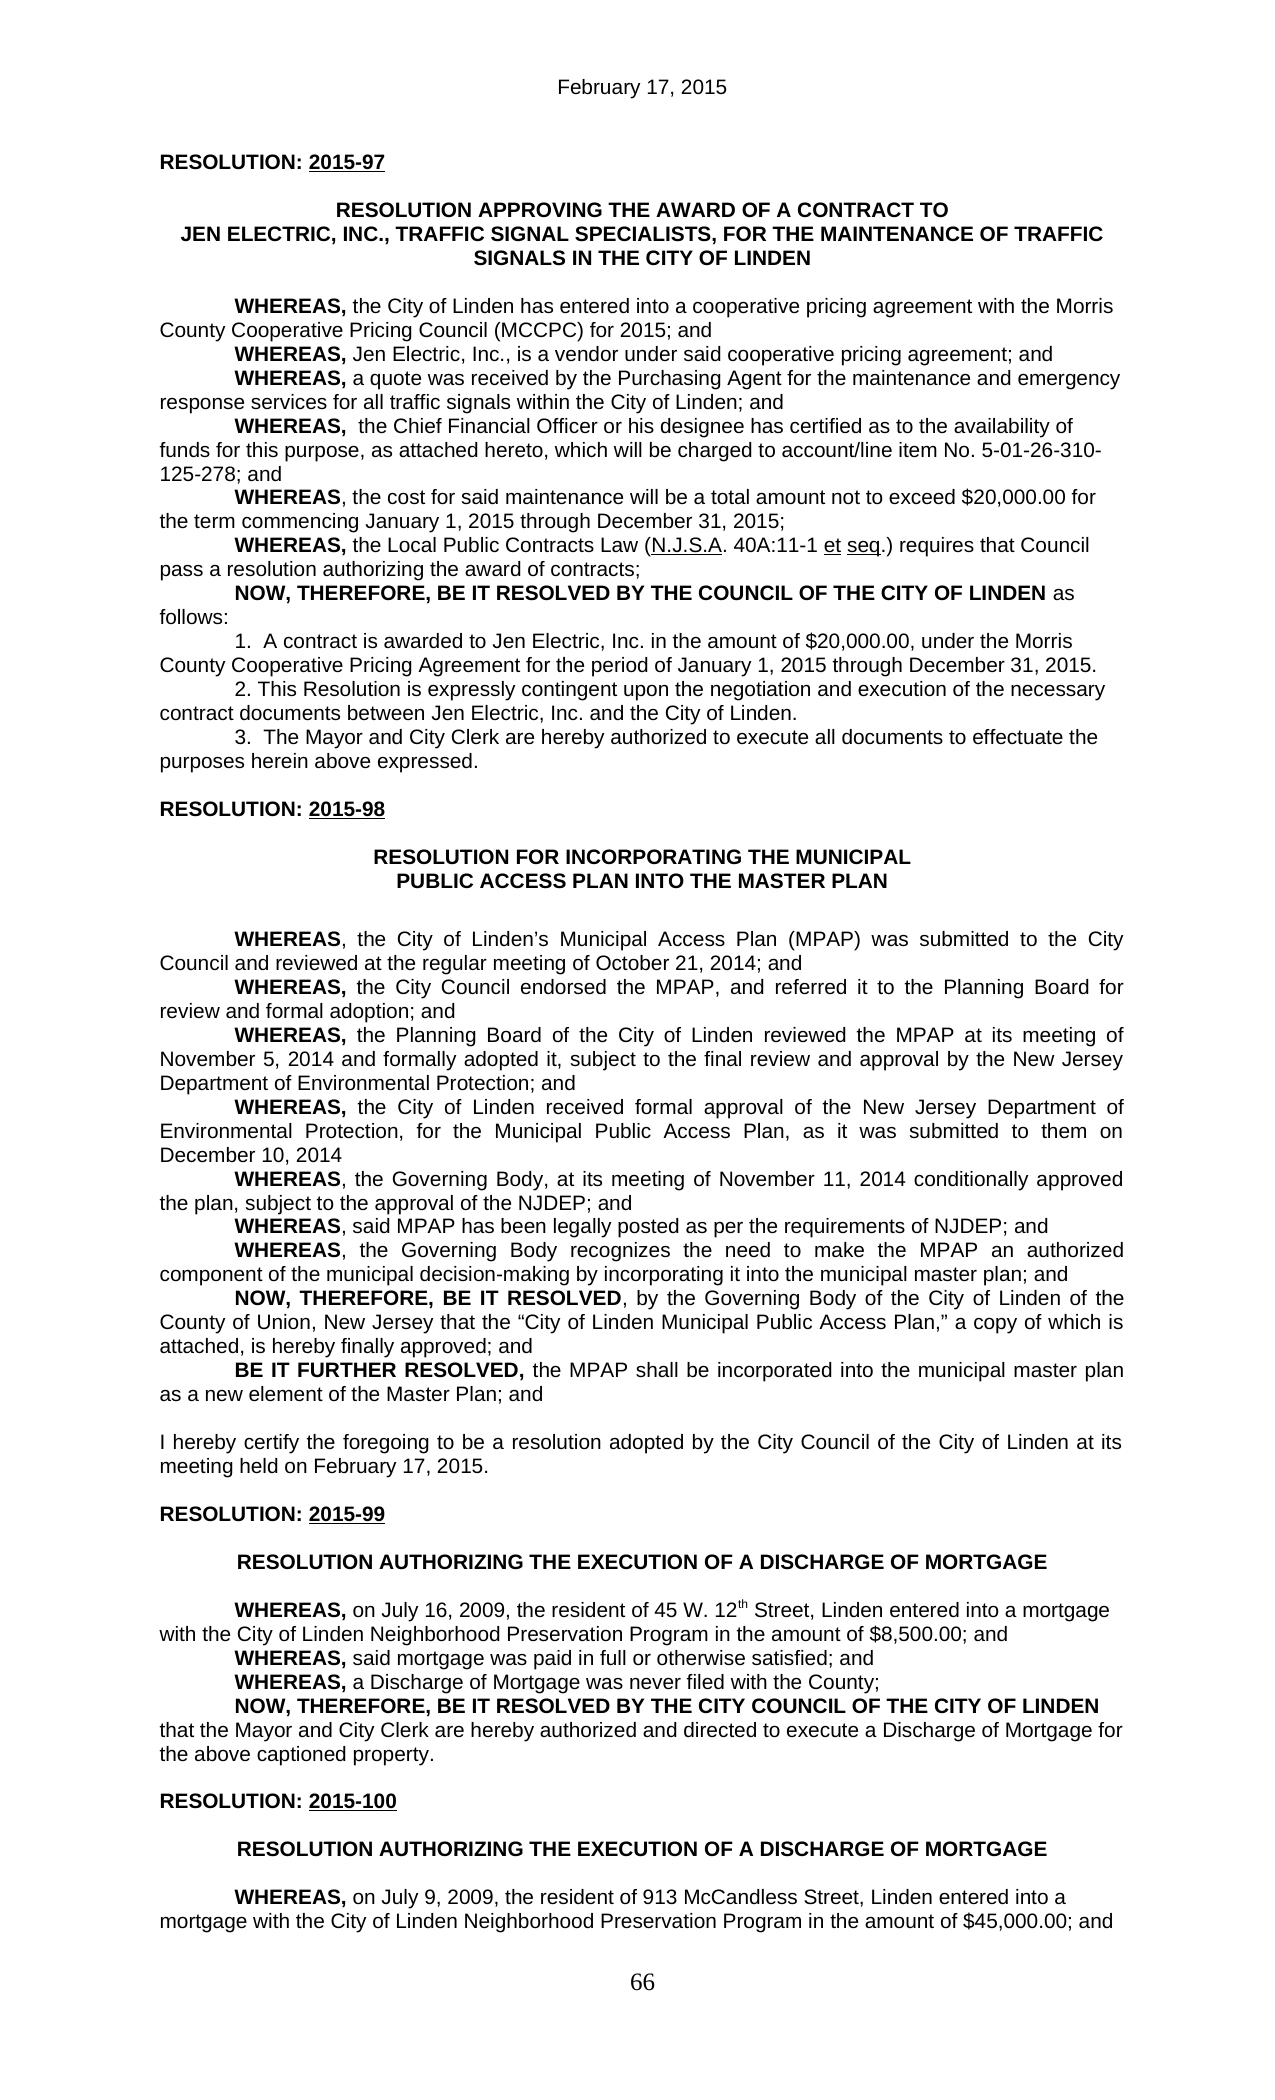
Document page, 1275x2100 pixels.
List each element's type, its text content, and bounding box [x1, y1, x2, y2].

text NOW, THEREFORE, BE IT RESOLVED, by the Governing Body of the City of Linden of the County of Union, New Jersey that the “City of Linden Municipal Public Access Plan,” a copy of which is attached, is hereby finally approved; and [159, 1286, 1125, 1358]
text RESOLUTION: 2015-100 [159, 1789, 1125, 1813]
text WHEREAS, the Planning Board of the City of Linden reviewed the MPAP at its meeting of November 5, 2014 and formally adopted it, subject to the final review and approval by the New Jersey Department of Environmental Protection; and [159, 1023, 1125, 1094]
text 3. The Mayor and City Clerk are hereby authorized to execute all documents to effectuate the purposes herein above expressed. [159, 725, 1125, 773]
text BE IT FURTHER RESOLVED, the MPAP shall be incorporated into the municipal master plan as a new element of the Master Plan; and [159, 1358, 1125, 1406]
text WHEREAS, the City of Linden has entered into a cooperative pricing agreement with the Morris County Cooperative Pricing Council (MCCPC) for 2015; and [159, 294, 1125, 342]
text RESOLUTION: 2015-99 [159, 1502, 1125, 1526]
text JEN ELECTRIC, INC., TRAFFIC SIGNAL SPECIALISTS, FOR THE MAINTENANCE OF TRAFFIC SIGNALS IN THE CITY OF LINDEN [159, 222, 1125, 270]
text RESOLUTION APPROVING THE AWARD OF A CONTRACT TO [159, 198, 1125, 222]
text Whereas, said MPAP has been legally posted as per the requirements of NJDEP; and [159, 1214, 1125, 1238]
text WHEREAS, the Governing Body, at its meeting of November 11, 2014 conditionally approved the plan, subject to the approval of the NJDEP; and [159, 1166, 1125, 1214]
text WHEREAS, the Governing Body recognizes the need to make the MPAP an authorized component of the municipal decision-making by incorporating it into the municipal master plan; and [159, 1238, 1125, 1286]
text RESOLUTION AUTHORIZING THE EXECUTION OF A DISCHARGE OF MORTGAGE [159, 1837, 1125, 1861]
text WHEREAS, a quote was received by the Purchasing Agent for the maintenance and emergency response services for all traffic signals within the City of Linden; and [159, 366, 1125, 413]
text WHEREAS, on July 16, 2009, the resident of 45 W. 12th Street, Linden entered into a mortgage with the City of Linden Neighborhood Preservation Program in the amount of $8,500.00; and [159, 1598, 1125, 1646]
text WHEREAS, the Chief Financial Officer or his designee has certified as to the availability of funds for this purpose, as attached hereto, which will be charged to account/line item No. 5-01-26-310-125-278; and [159, 413, 1125, 485]
text WHEREAS, the cost for said maintenance will be a total amount not to exceed $20,000.00 for the term commencing January 1, 2015 through December 31, 2015; [159, 485, 1125, 533]
text WHEREAS, Jen Electric, Inc., is a vendor under said cooperative pricing agreement; and [159, 342, 1125, 366]
text I hereby certify the foregoing to be a resolution adopted by the City Council of the City of Linden at its meeting held on February 17, 2015. [159, 1430, 1125, 1478]
text RESOLUTION: 2015-97 [159, 150, 1125, 174]
text NOW, THEREFORE, BE IT RESOLVED BY THE COUNCIL OF THE CITY OF LINDEN as follows: [159, 581, 1125, 629]
text WHEREAS, the Local Public Contracts Law (N.J.S.A. 40A:11-1 et seq.) requires that Council pass a resolution authorizing the award of contracts; [159, 533, 1125, 581]
text WHEREAS, a Discharge of Mortgage was never filed with the County; [159, 1669, 1125, 1693]
text WHEREAS, the City of Linden’s Municipal Access Plan (MPAP) was submitted to the City Council and reviewed at the regular meeting of October 21, 2014; and [159, 927, 1125, 975]
text RESOLUTION AUTHORIZING THE EXECUTION OF A DISCHARGE OF MORTGAGE [159, 1550, 1125, 1574]
text RESOLUTION FOR INCORPORATING THE MUNICIPAL [159, 845, 1125, 869]
text WHEREAS, said mortgage was paid in full or otherwise satisfied; and [159, 1646, 1125, 1669]
text PUBLIC ACCESS PLAN INTO THE MASTER PLAN [159, 869, 1125, 893]
text WHEREAS, the City of Linden received formal approval of the New Jersey Department of Environmental Protection, for the Municipal Public Access Plan, as it was submitted to them on December 10, 2014 [159, 1094, 1125, 1166]
text 2. This Resolution is expressly contingent upon the negotiation and execution of the necessary contract documents between Jen Electric, Inc. and the City of Linden. [159, 677, 1125, 725]
text RESOLUTION: 2015-98 [159, 797, 1125, 821]
text WHEREAS, the City Council endorsed the MPAP, and referred it to the Planning Board for review and formal adoption; and [159, 975, 1125, 1023]
text WHEREAS, on July 9, 2009, the resident of 913 McCandless Street, Linden entered into a mortgage with the City of Linden Neighborhood Preservation Program in the amount of $45,000.00; and [159, 1885, 1125, 1933]
text 1. A contract is awarded to Jen Electric, Inc. in the amount of $20,000.00, under the Morris County Cooperative Pricing Agreement for the period of January 1, 2015 through December 31, 2015. [159, 629, 1125, 677]
